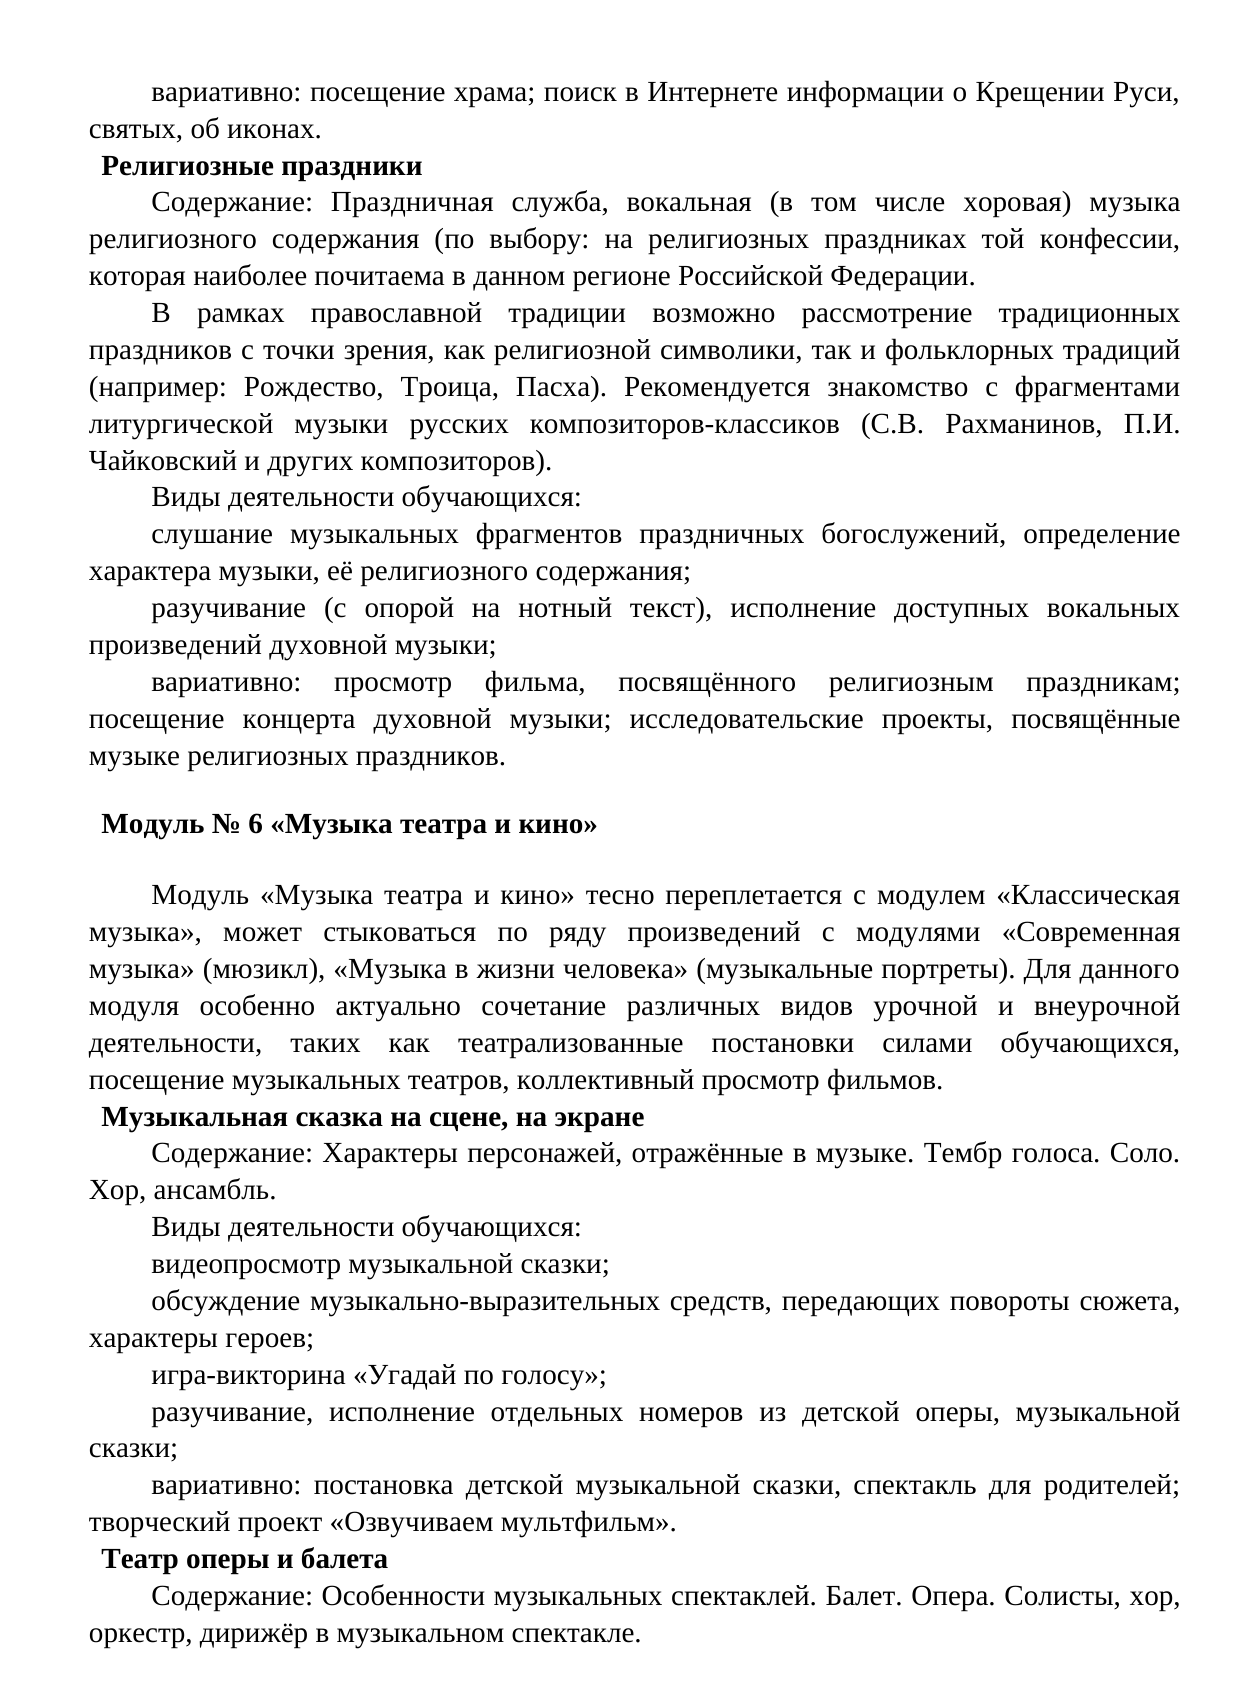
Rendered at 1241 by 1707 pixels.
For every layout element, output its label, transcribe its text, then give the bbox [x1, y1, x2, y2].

text Содержание: Особенности музыкальных спектаклей. Балет. Опера. Солисты, хор, оркестр, дирижёр в музыкальном спектакле. [89, 1578, 1181, 1648]
text Модуль № 6 «Музыка театра и кино» [101, 807, 1181, 840]
text разучивание, исполнение отдельных номеров из детской оперы, музыкальной сказки; [89, 1394, 1181, 1464]
text Содержание: Характеры персонажей, отражённые в музыке. Тембр голоса. Соло. Хор, ансамбль. [89, 1136, 1181, 1206]
text вариативно: постановка детской музыкальной сказки, спектакль для родителей; творческий проект «Озвучиваем мультфильм». [89, 1467, 1181, 1538]
text вариативно: посещение храма; поиск в Интернете информации о Крещении Руси, святых, об иконах. [89, 74, 1181, 144]
text Виды деятельности обучающихся: [89, 1209, 1181, 1243]
text Виды деятельности обучающихся: [89, 479, 1181, 513]
text вариативно: просмотр фильма, посвящённого религиозным праздникам; посещение концерта духовной музыки; исследовательские проекты, посвящённые музыке религиозных праздников. [89, 664, 1181, 771]
text В рамках православной традиции возможно рассмотрение традиционных праздников с точки зрения, как религиозной символики, так и фольклорных традиций (например: Рождество, Троица, Пасха). Рекомендуется знакомство с фрагментами литургической музыки русских композиторов-классиков (С.В. Рахманинов, П.И. Чайковский и других композиторов). [89, 295, 1181, 476]
text обсуждение музыкально-выразительных средств, передающих повороты сюжета, характеры героев; [89, 1283, 1181, 1353]
text Модуль «Музыка театра и кино» тесно переплетается с модулем «Классическая музыка», может стыковаться по ряду произведений с модулями «Современная музыка» (мюзикл), «Музыка в жизни человека» (музыкальные портреты). Для данного модуля особенно актуально сочетание различных видов урочной и внеурочной деятельности, таких как театрализованные постановки силами обучающихся, посещение музыкальных театров, коллективный просмотр фильмов. [89, 877, 1181, 1095]
text Содержание: Праздничная служба, вокальная (в том числе хоровая) музыка религиозного содержания (по выбору: на религиозных праздниках той конфессии, которая наиболее почитаема в данном регионе Российской Федерации. [89, 184, 1181, 292]
text Музыкальная сказка на сцене, на экране [101, 1099, 1181, 1132]
text слушание музыкальных фрагментов праздничных богослужений, определение характера музыки, её религиозного содержания; [89, 516, 1181, 587]
text Театр оперы и балета [101, 1541, 1181, 1575]
text Религиозные праздники [101, 148, 1181, 181]
text игра-викторина «Угадай по голосу»; [89, 1357, 1181, 1390]
text разучивание (с опорой на нотный текст), исполнение доступных вокальных произведений духовной музыки; [89, 590, 1181, 661]
text видеопросмотр музыкальной сказки; [89, 1246, 1181, 1280]
